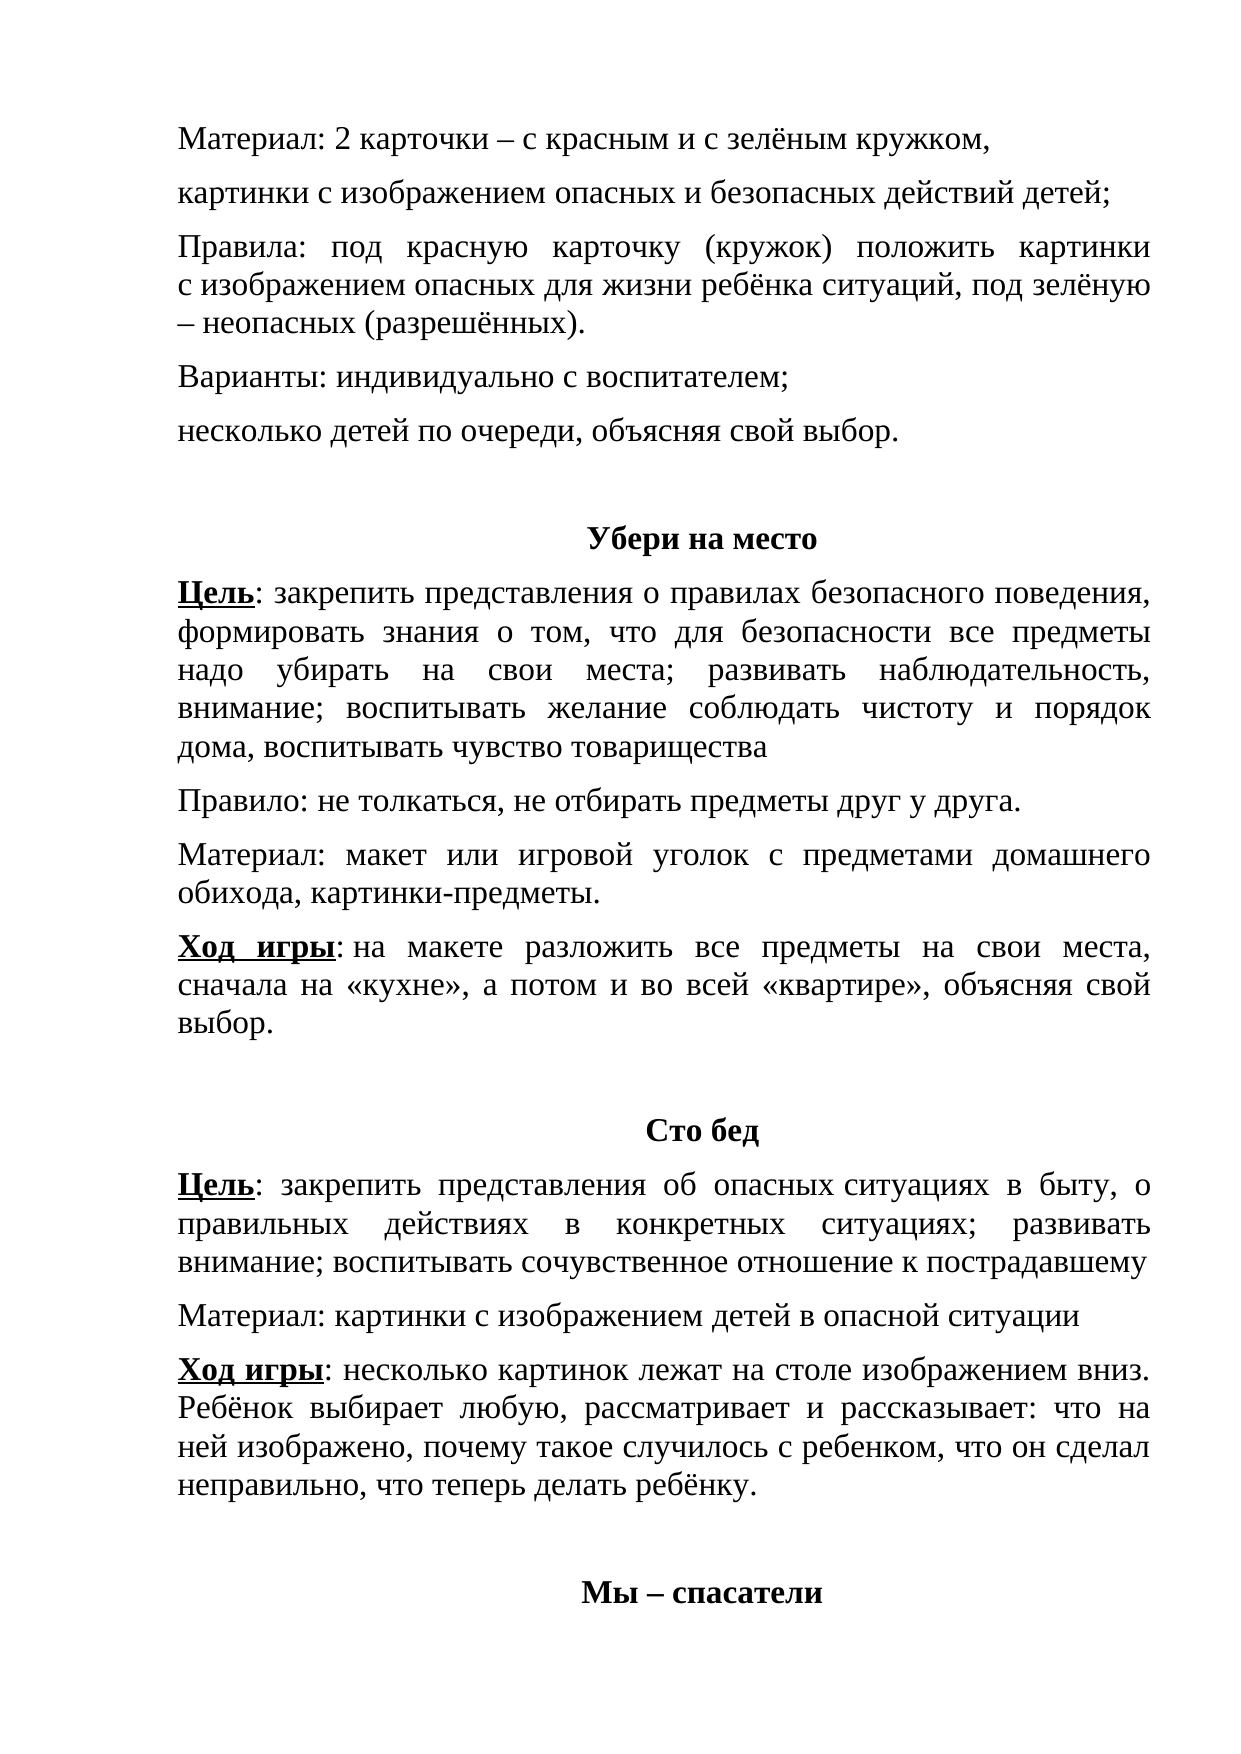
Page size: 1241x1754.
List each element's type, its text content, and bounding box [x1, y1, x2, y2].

text Цель: закрепить представления об опасных ситуациях в быту, о правильных действиях в конкретных ситуациях; развивать внимание; воспитывать сочувственное отношение к пострадавшему [177, 1164, 1152, 1279]
text Мы – спасатели [252, 1572, 1152, 1610]
text Варианты: индивидуально с воспитателем; [177, 357, 1152, 395]
text Материал: картинки с изображением детей в опасной ситуации [177, 1295, 1152, 1333]
text Сто бед [252, 1111, 1152, 1149]
text картинки с изображением опасных и безопасных действий детей; [177, 172, 1152, 210]
text Ход игры: несколько картинок лежат на столе изображением вниз. Ребёнок выбирает любую, рассматривает и рассказывает: что на ней изображено, почему такое случилось с ребенком, что он сделал неправильно, что теперь делать ребёнку. [177, 1349, 1152, 1502]
text Правило: не толкаться, не отбирать предметы друг у друга. [177, 780, 1152, 818]
text несколько детей по очереди, объясняя свой выбор. [177, 411, 1152, 449]
text Материал: макет или игровой уголок с предметами домашнего обихода, картинки-предметы. [177, 834, 1152, 910]
text Ход игры: на макете разложить все предметы на свои места, сначала на «кухне», а потом и во всей «квартире», объясняя свой выбор. [177, 926, 1152, 1041]
text Цель: закрепить представления о правилах безопасного поведения, формировать знания о том, что для безопасности все предметы надо убирать на свои места; развивать наблюдательность, внимание; воспитывать желание соблюдать чистоту и порядок дома, воспитывать чувство товарищества [177, 572, 1152, 764]
text Материал: 2 карточки – с красным и с зелёным кружком, [177, 118, 1152, 156]
text Правила: под красную карточку (кружок) положить картинки с изображением опасных для жизни ребёнка ситуаций, под зелёную – неопасных (разрешённых). [177, 226, 1152, 341]
text Убери на место [252, 518, 1152, 557]
